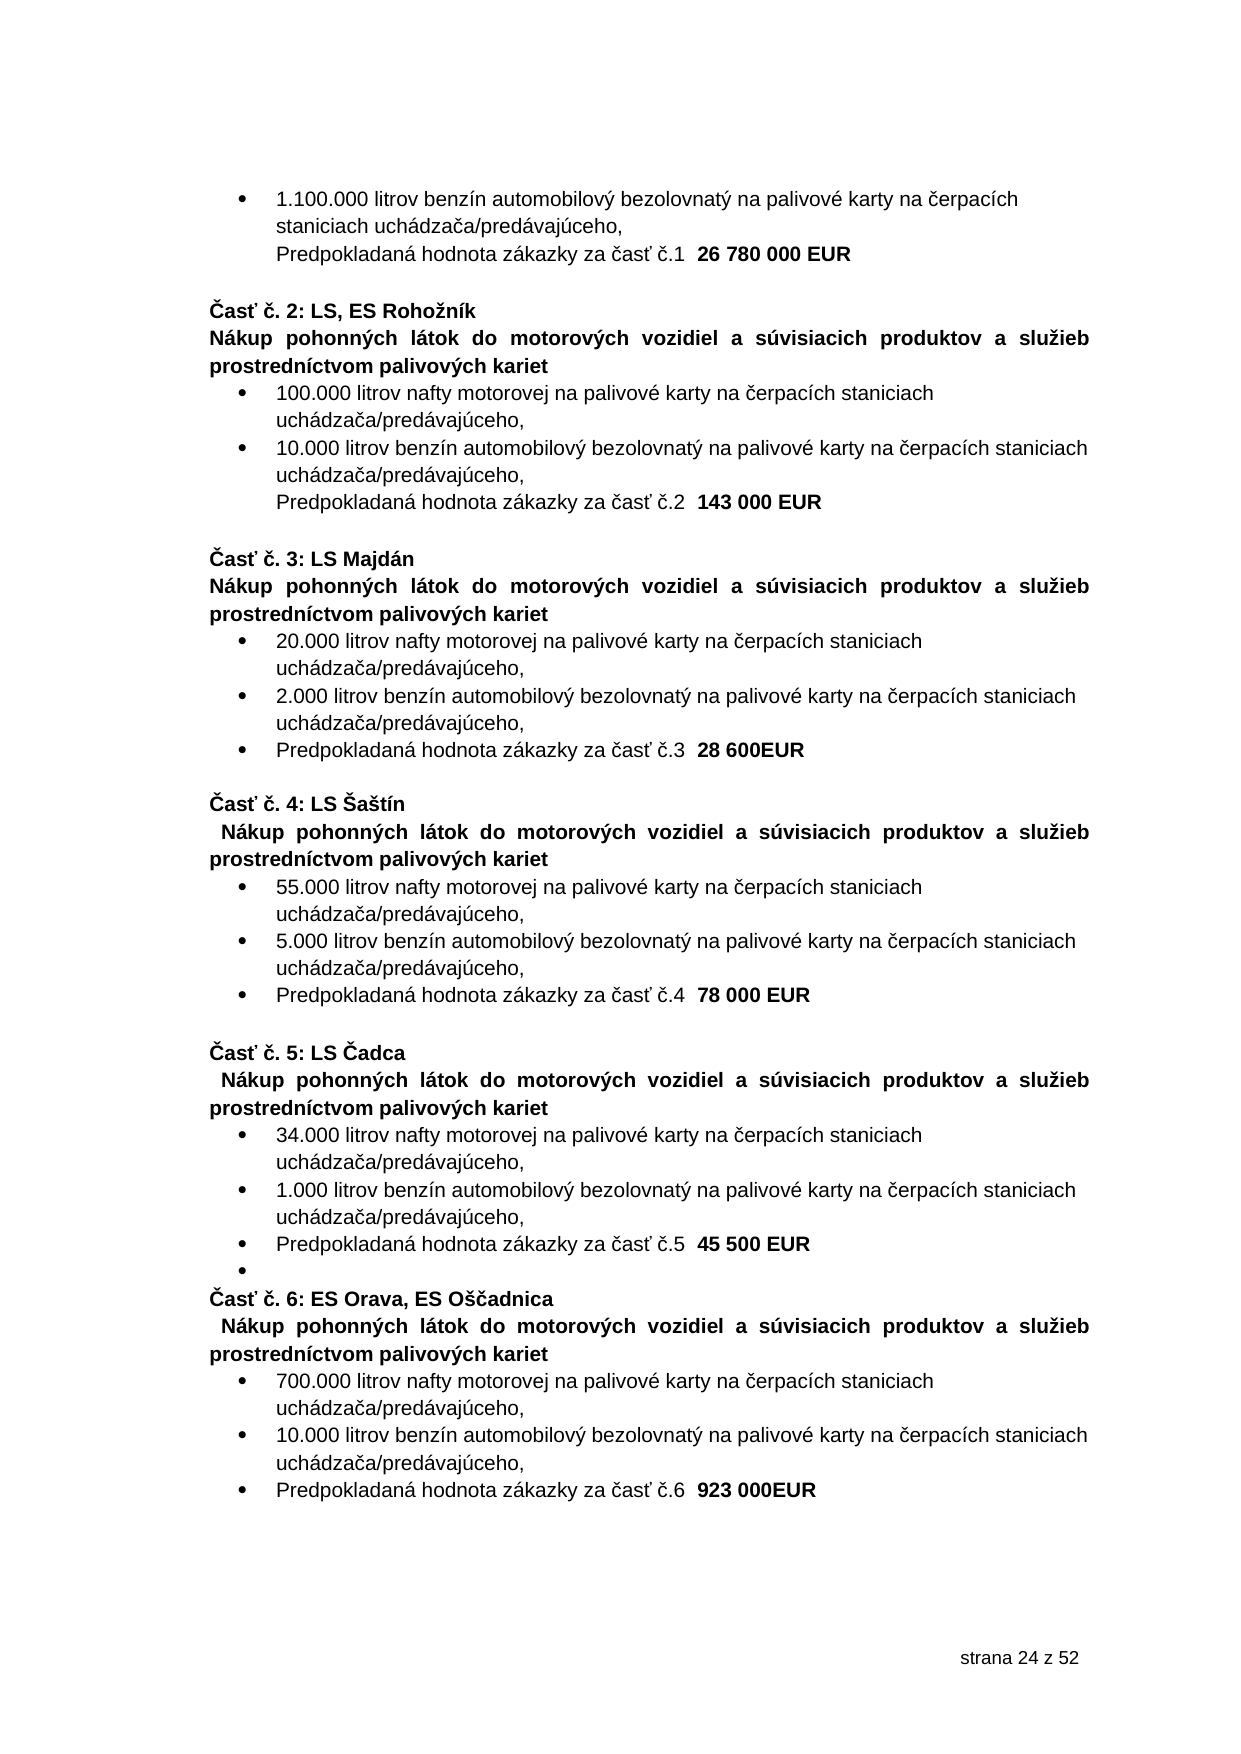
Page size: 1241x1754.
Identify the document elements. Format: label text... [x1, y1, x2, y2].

list Nákup pohonných látok do motorových vozidiel a súvisiacich produktov a služieb prostredníctvom palivových kariet [209, 1068, 1090, 1119]
list Nákup pohonných látok do motorových vozidiel a súvisiacich produktov a služieb prostredníctvom palivových kariet [209, 820, 1090, 871]
list Nákup pohonných látok do motorových vozidiel a súvisiacich produktov a služieb prostredníctvom palivových kariet [209, 326, 1090, 377]
list 1.100.000 litrov benzín automobilový bezolovnatý na palivové karty na čerpacích staniciach uchádzača/predávajúceho, [239, 187, 1090, 238]
list 34.000 litrov nafty motorovej na palivové karty na čerpacích staniciach uchádzača/predávajúceho, [239, 1123, 1090, 1174]
text Predpokladaná hodnota zákazky za časť č.2 143 000 EUR [276, 489, 1090, 513]
list Predpokladaná hodnota zákazky za časť č.6 923 000EUR [239, 1477, 1090, 1502]
list 5.000 litrov benzín automobilový bezolovnatý na palivové karty na čerpacích staniciach uchádzača/predávajúceho, [239, 929, 1090, 980]
list Časť č. 2: LS, ES Rohožník [209, 298, 1090, 322]
list Predpokladaná hodnota zákazky za časť č.4 78 000 EUR [239, 983, 1090, 1007]
list 2.000 litrov benzín automobilový bezolovnatý na palivové karty na čerpacích staniciach uchádzača/predávajúceho, [239, 683, 1090, 734]
list Nákup pohonných látok do motorových vozidiel a súvisiacich produktov a služieb prostredníctvom palivových kariet [209, 574, 1090, 626]
list Časť č. 6: ES Orava, ES Oščadnica [209, 1286, 1090, 1310]
list Časť č. 4: LS Šaštín [209, 792, 1090, 816]
list Predpokladaná hodnota zákazky za časť č.5 45 500 EUR [239, 1232, 1090, 1256]
list Predpokladaná hodnota zákazky za časť č.3 28 600EUR [239, 738, 1090, 762]
list 20.000 litrov nafty motorovej na palivové karty na čerpacích staniciach uchádzača/predávajúceho, [239, 629, 1090, 680]
list 55.000 litrov nafty motorovej na palivové karty na čerpacích staniciach uchádzača/predávajúceho, [239, 875, 1090, 926]
list 1.000 litrov benzín automobilový bezolovnatý na palivové karty na čerpacích staniciach uchádzača/predávajúceho, [239, 1177, 1090, 1228]
list Časť č. 5: LS Čadca [209, 1041, 1090, 1064]
list Nákup pohonných látok do motorových vozidiel a súvisiacich produktov a služieb prostredníctvom palivových kariet [209, 1314, 1090, 1365]
list 700.000 litrov nafty motorovej na palivové karty na čerpacích staniciach uchádzača/predávajúceho, [239, 1369, 1090, 1420]
list 100.000 litrov nafty motorovej na palivové karty na čerpacích staniciach uchádzača/predávajúceho, [239, 381, 1090, 432]
list 10.000 litrov benzín automobilový bezolovnatý na palivové karty na čerpacích staniciach uchádzača/predávajúceho, [239, 435, 1090, 486]
text Predpokladaná hodnota zákazky za časť č.1 26 780 000 EUR [276, 241, 1090, 265]
list Časť č. 3: LS Majdán [209, 547, 1090, 571]
list 10.000 litrov benzín automobilový bezolovnatý na palivové karty na čerpacích staniciach uchádzača/predávajúceho, [239, 1423, 1090, 1474]
